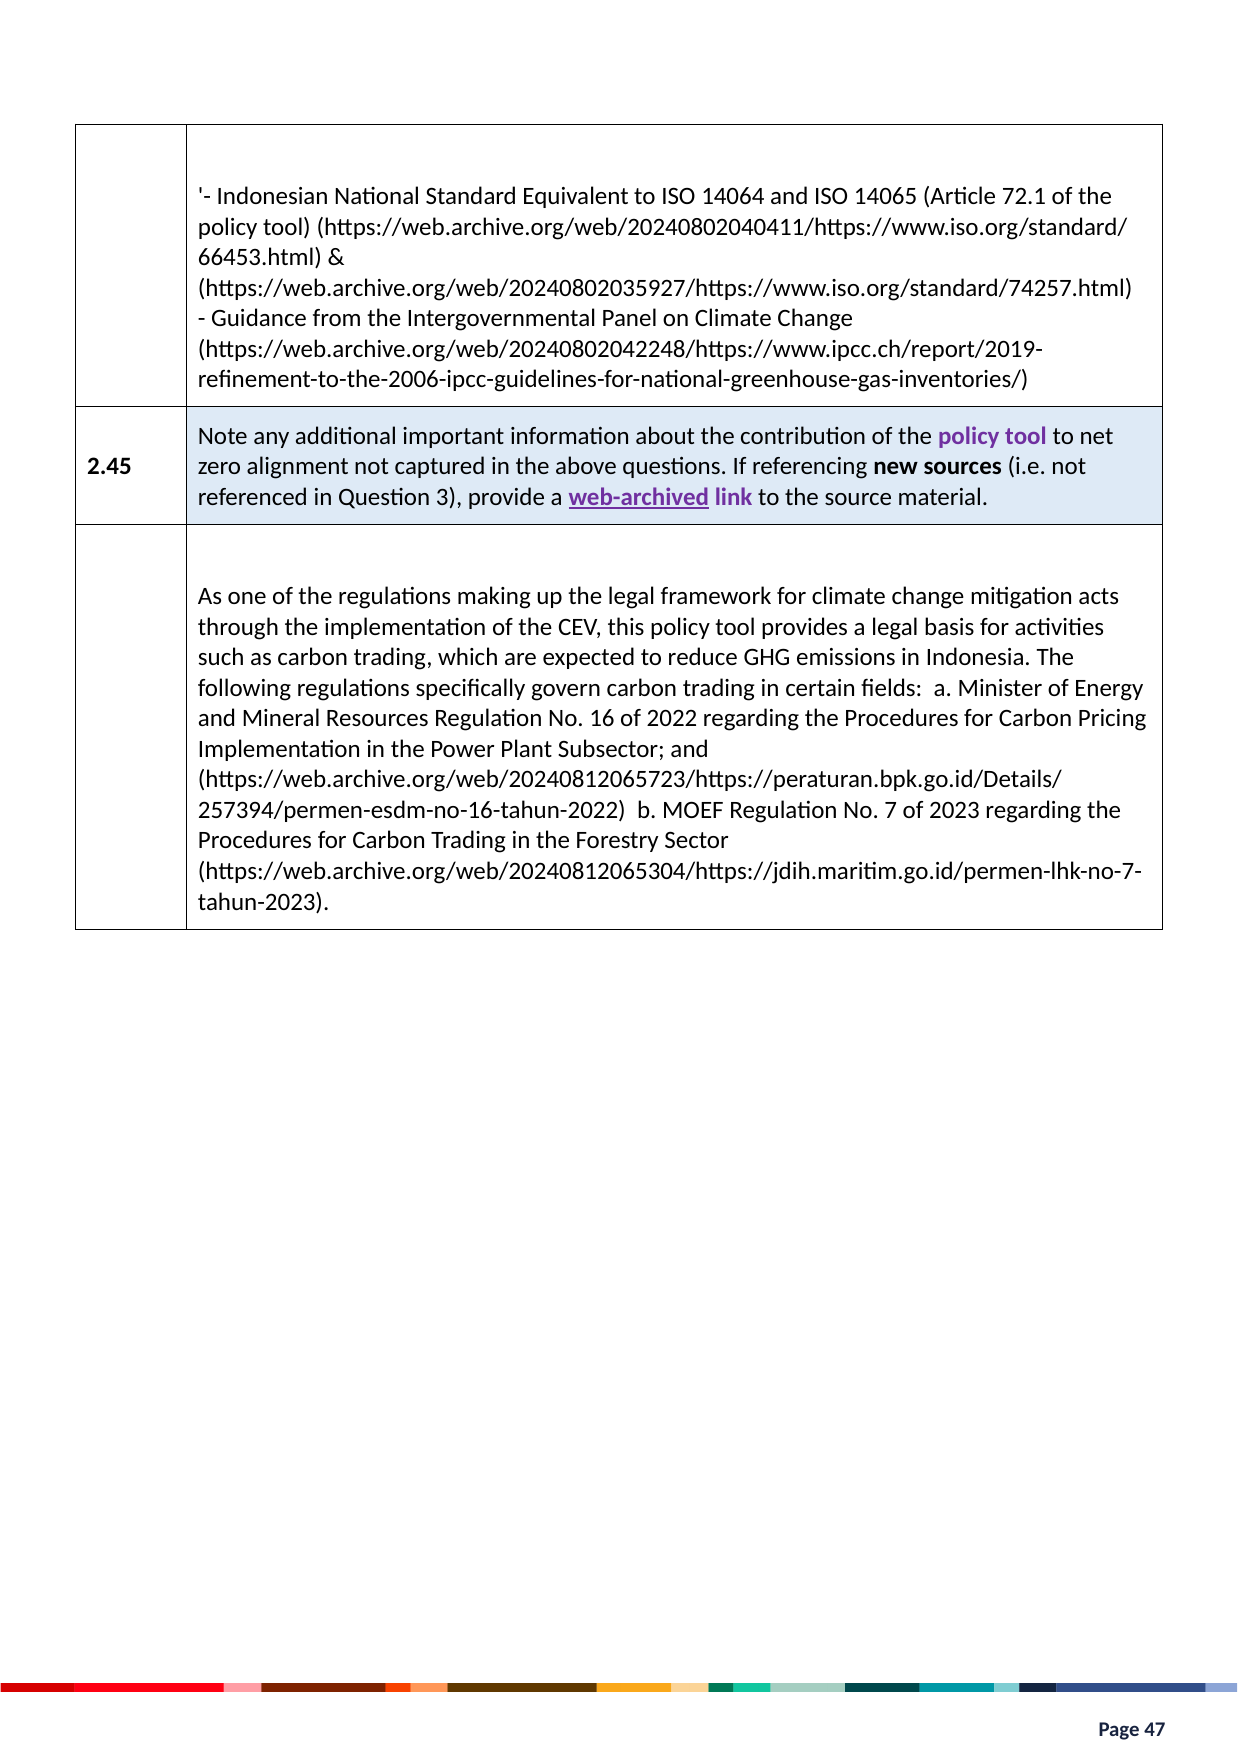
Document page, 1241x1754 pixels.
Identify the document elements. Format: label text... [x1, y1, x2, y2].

table_cell Note any additional important information about the contribution of the policy tool to net zero alignment not captured in the above questions. If referencing new sources (i.e. not referenced in Question 3), provide a web-archived link to the source material. [187, 407, 1162, 524]
table_cell [76, 125, 186, 406]
table_cell [76, 525, 186, 929]
table_cell As one of the regulations making up the legal framework for climate change mitigation acts through the implementation of the CEV, this policy tool provides a legal basis for activities such as carbon trading, which are expected to reduce GHG emissions in Indonesia. The following regulations specifically govern carbon trading in certain fields: a. Minister of Energy and Mineral Resources Regulation No. 16 of 2022 regarding the Procedures for Carbon Pricing Implementation in the Power Plant Subsector; and (https://web.archive.org/web/20240812065723/https://peraturan.bpk.go.id/Details/257394/permen-esdm-no-16-tahun-2022) b. MOEF Regulation No. 7 of 2023 regarding the Procedures for Carbon Trading in the Forestry Sector (https://web.archive.org/web/20240812065304/https://jdih.maritim.go.id/permen-lhk-no-7-tahun-2023). [187, 525, 1162, 929]
table_cell 2.45 [76, 407, 186, 524]
picture [0, 1683, 1236, 1692]
table_cell '- Indonesian National Standard Equivalent to ISO 14064 and ISO 14065 (Article 72.1 of the policy tool) (https://web.archive.org/web/20240802040411/https://www.iso.org/standard/66453.html) & (https://web.archive.org/web/20240802035927/https://www.iso.org/standard/74257.html) - Guidance from the Intergovernmental Panel on Climate Change (https://web.archive.org/web/20240802042248/https://www.ipcc.ch/report/2019-refinement-to-the-2006-ipcc-guidelines-for-national-greenhouse-gas-inventories/) [187, 125, 1162, 406]
